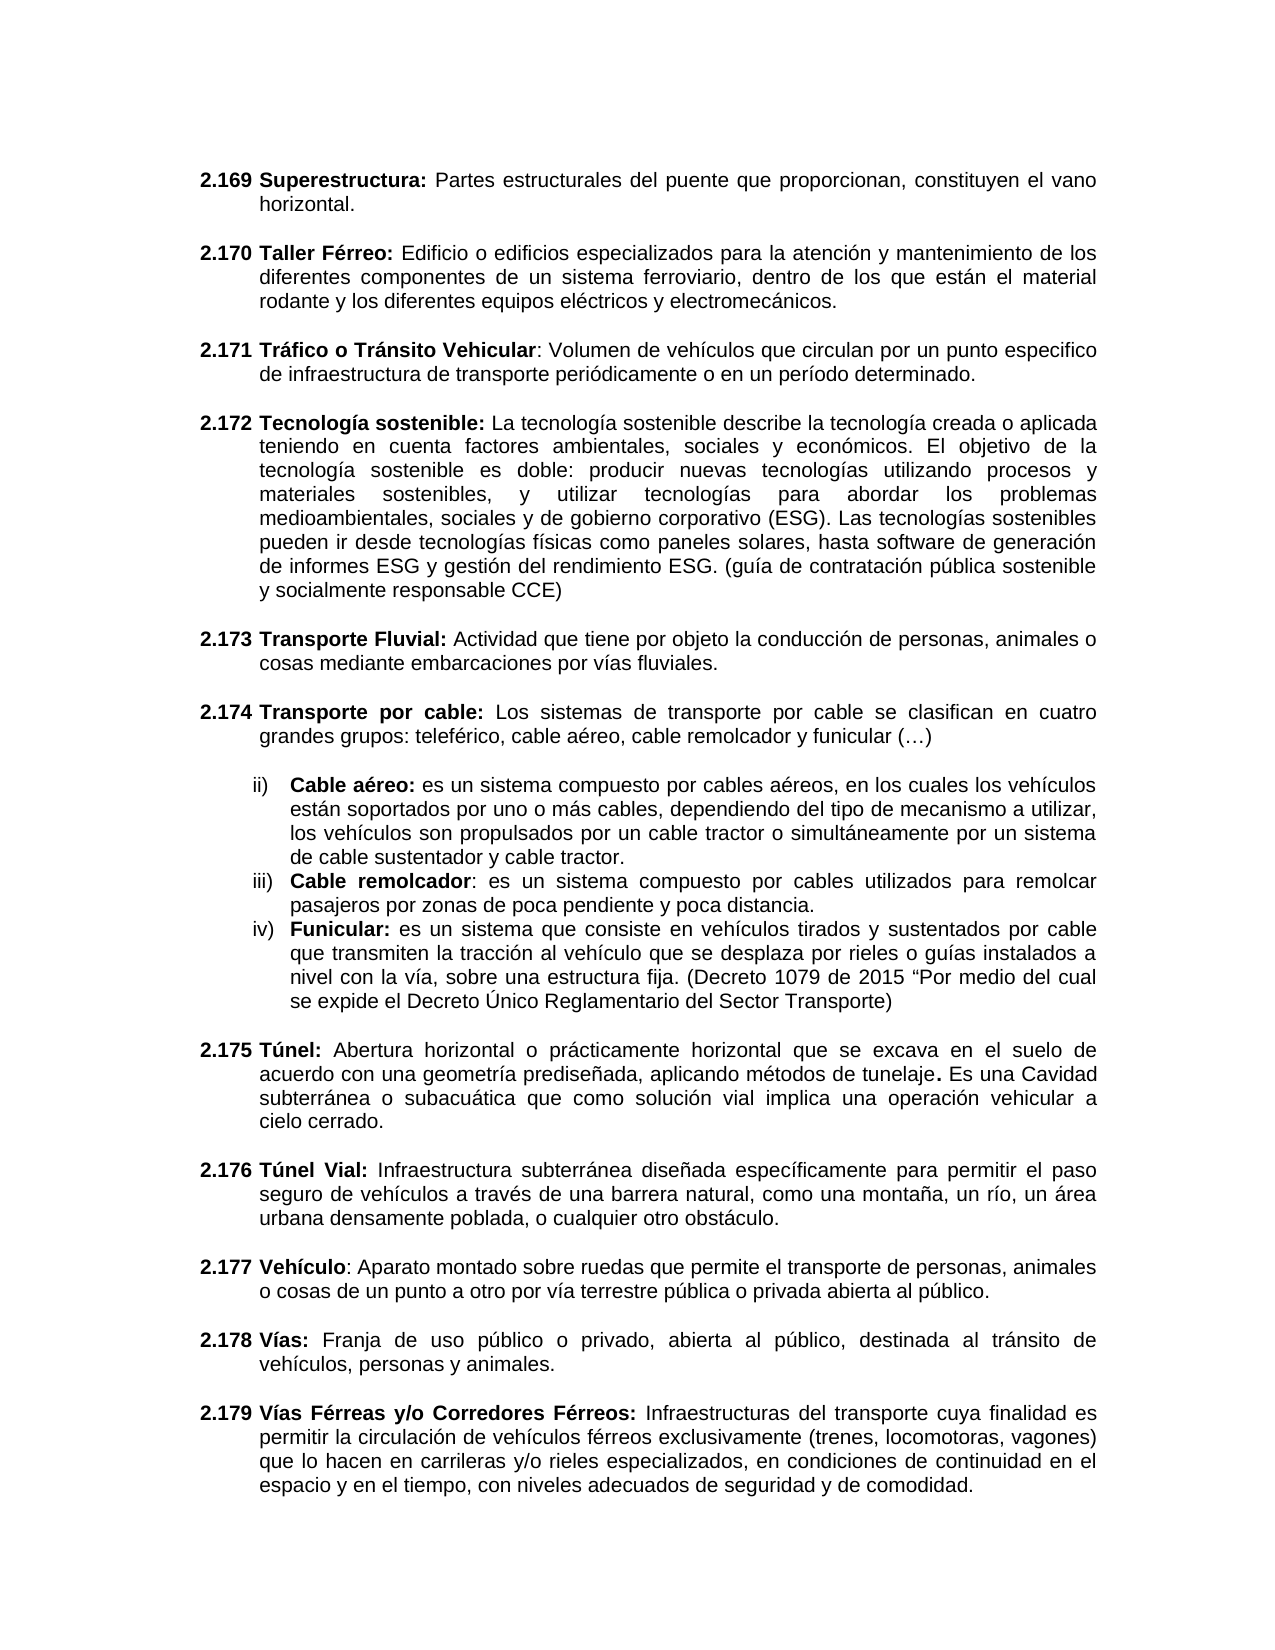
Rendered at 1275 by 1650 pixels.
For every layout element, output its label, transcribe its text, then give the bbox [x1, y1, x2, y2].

list Taller Férreo: Edificio o edificios especializados para la atención y mantenimiento de los diferentes componentes de un sistema ferroviario, dentro de los que están el material rodante y los diferentes equipos eléctricos y electromecánicos. [200, 241, 1098, 312]
list Transporte Fluvial: Actividad que tiene por objeto la conducción de personas, animales o cosas mediante embarcaciones por vías fluviales. [200, 627, 1098, 675]
list Funicular: es un sistema que consiste en vehículos tirados y sustentados por cable que transmiten la tracción al vehículo que se desplaza por rieles o guías instalados a nivel con la vía, sobre una estructura fija. (Decreto 1079 de 2015 “Por medio del cual se expide el Decreto Único Reglamentario del Sector Transporte) [252, 917, 1098, 1012]
list Tráfico o Tránsito Vehicular: Volumen de vehículos que circulan por un punto especifico de infraestructura de transporte periódicamente o en un período determinado. [200, 337, 1098, 385]
list Cable aéreo: es un sistema compuesto por cables aéreos, en los cuales los vehículos están soportados por uno o más cables, dependiendo del tipo de mecanismo a utilizar, los vehículos son propulsados por un cable tractor o simultáneamente por un sistema de cable sustentador y cable tractor. [252, 773, 1098, 869]
list Vehículo: Aparato montado sobre ruedas que permite el transporte de personas, animales o cosas de un punto a otro por vía terrestre pública o privada abierta al público. [200, 1255, 1098, 1303]
list Cable remolcador: es un sistema compuesto por cables utilizados para remolcar pasajeros por zonas de poca pendiente y poca distancia. [252, 869, 1098, 917]
list Vías: Franja de uso público o privado, abierta al público, destinada al tránsito de vehículos, personas y animales. [200, 1328, 1098, 1376]
list Superestructura: Partes estructurales del puente que proporcionan, constituyen el vano horizontal. [200, 168, 1098, 216]
list Vías Férreas y/o Corredores Férreos: Infraestructuras del transporte cuya finalidad es permitir la circulación de vehículos férreos exclusivamente (trenes, locomotoras, vagones) que lo hacen en carrileras y/o rieles especializados, en condiciones de continuidad en el espacio y en el tiempo, con niveles adecuados de seguridad y de comodidad. [200, 1401, 1098, 1497]
list Tecnología sostenible: La tecnología sostenible describe la tecnología creada o aplicada teniendo en cuenta factores ambientales, sociales y económicos. El objetivo de la tecnología sostenible es doble: producir nuevas tecnologías utilizando procesos y materiales sostenibles, y utilizar tecnologías para abordar los problemas medioambientales, sociales y de gobierno corporativo (ESG). Las tecnologías sostenibles pueden ir desde tecnologías físicas como paneles solares, hasta software de generación de informes ESG y gestión del rendimiento ESG. (guía de contratación pública sostenible y socialmente responsable CCE) [200, 410, 1098, 602]
list Túnel: Abertura horizontal o prácticamente horizontal que se excava en el suelo de acuerdo con una geometría prediseñada, aplicando métodos de tunelaje. Es una Cavidad subterránea o subacuática que como solución vial implica una operación vehicular a cielo cerrado. [200, 1037, 1098, 1133]
list Túnel Vial: Infraestructura subterránea diseñada específicamente para permitir el paso seguro de vehículos a través de una barrera natural, como una montaña, un río, un área urbana densamente poblada, o cualquier otro obstáculo. [200, 1158, 1098, 1230]
list Transporte por cable: Los sistemas de transporte por cable se clasifican en cuatro grandes grupos: teleférico, cable aéreo, cable remolcador y funicular (…) [200, 700, 1098, 748]
